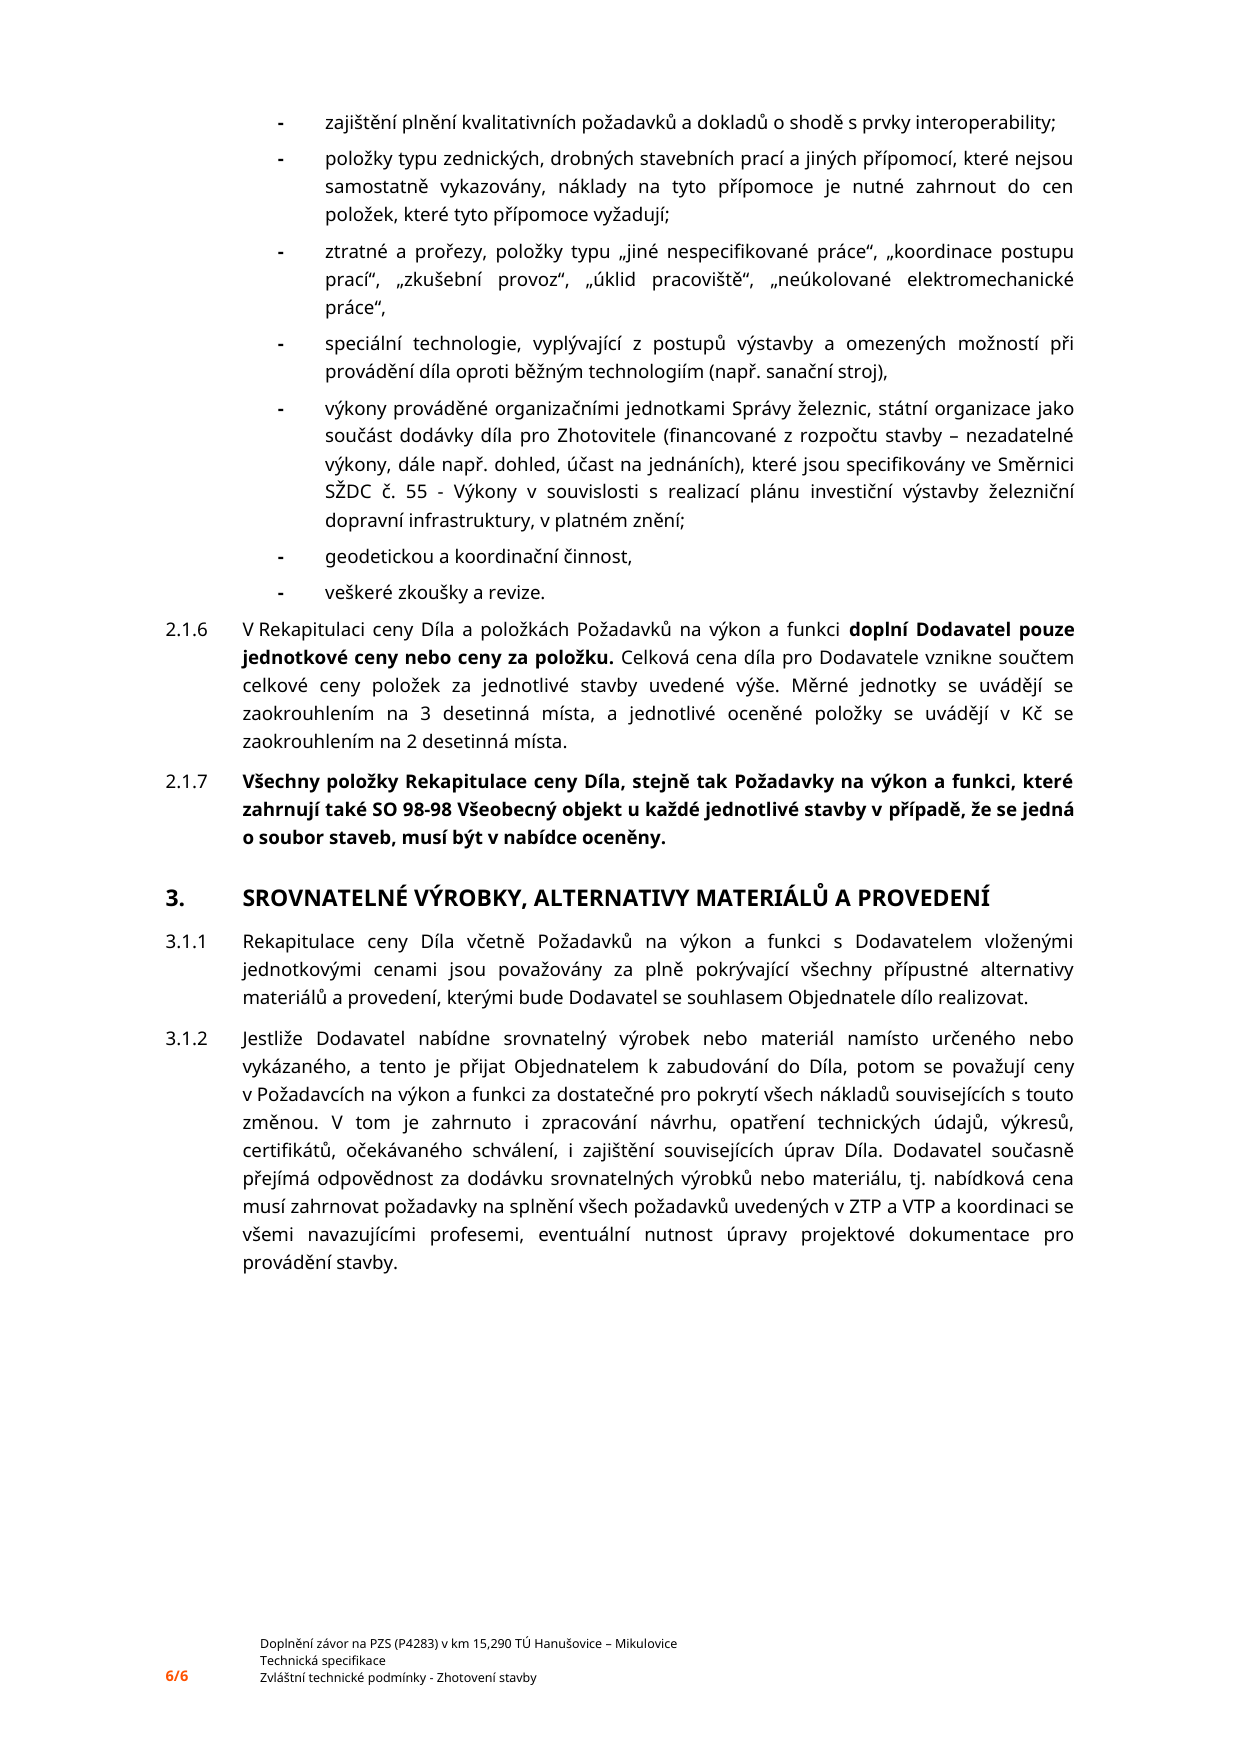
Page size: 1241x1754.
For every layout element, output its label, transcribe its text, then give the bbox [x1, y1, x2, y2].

text zajištění plnění kvalitativních požadavků a dokladů o shodě s prvky interoperability; [278, 109, 1075, 135]
text položky typu zednických, drobných stavebních prací a jiných přípomocí, které nejsou samostatně vykazovány, náklady na tyto přípomoce je nutné zahrnout do cen položek, které tyto přípomoce vyžadují; [278, 146, 1075, 227]
text SROVNATELNÉ VÝROBKY, ALTERNATIVY MATERIÁLŮ A PROVEDENÍ [165, 882, 1075, 913]
text veškeré zkoušky a revize. [278, 579, 1075, 605]
text speciální technologie, vyplývající z postupů výstavby a omezených možností při provádění díla oproti běžným technologiím (např. sanační stroj), [278, 330, 1075, 384]
text výkony prováděné organizačními jednotkami Správy železnic, státní organizace jako součást dodávky díla pro Zhotovitele (financované z rozpočtu stavby – nezadatelné výkony, dále např. dohled, účast na jednáních), které jsou specifikovány ve Směrnici SŽDC č. 55 - Výkony v souvislosti s realizací plánu investiční výstavby železniční dopravní infrastruktury, v platném znění; [278, 395, 1075, 532]
text Všechny položky Rekapitulace ceny Díla, stejně tak Požadavky na výkon a funkci, které zahrnují také SO 98-98 Všeobecný objekt u každé jednotlivé stavby v případě, že se jedná o soubor staveb, musí být v nabídce oceněny. [165, 768, 1075, 850]
text V Rekapitulaci ceny Díla a položkách Požadavků na výkon a funkci doplní Dodavatel pouze jednotkové ceny nebo ceny za položku. Celková cena díla pro Dodavatele vznikne součtem celkové ceny položek za jednotlivé stavby uvedené výše. Měrné jednotky se uvádějí se zaokrouhlením na 3 desetinná místa, a jednotlivé oceněné položky se uvádějí v Kč se zaokrouhlením na 2 desetinná místa. [165, 616, 1075, 753]
text Jestliže Dodavatel nabídne srovnatelný výrobek nebo materiál namísto určeného nebo vykázaného, a tento je přijat Objednatelem k zabudování do Díla, potom se považují ceny v Požadavcích na výkon a funkci za dostatečné pro pokrytí všech nákladů souvisejících s touto změnou. V tom je zahrnuto i zpracování návrhu, opatření technických údajů, výkresů, certifikátů, očekávaného schválení, i zajištění souvisejících úprav Díla. Dodavatel současně přejímá odpovědnost za dodávku srovnatelných výrobků nebo materiálu, tj. nabídková cena musí zahrnovat požadavky na splnění všech požadavků uvedených v ZTP a VTP a koordinaci se všemi navazujícími profesemi, eventuální nutnost úpravy projektové dokumentace pro provádění stavby. [165, 1025, 1075, 1275]
text Rekapitulace ceny Díla včetně Požadavků na výkon a funkci s Dodavatelem vloženými jednotkovými cenami jsou považovány za plně pokrývající všechny přípustné alternativy materiálů a provedení, kterými bude Dodavatel se souhlasem Objednatele dílo realizovat. [165, 929, 1075, 1010]
text geodetickou a koordinační činnost, [278, 543, 1075, 569]
text ztratné a prořezy, položky typu „jiné nespecifikované práce“, „koordinace postupu prací“, „zkušební provoz“, „úklid pracoviště“, „neúkolované elektromechanické práce“, [278, 238, 1075, 319]
